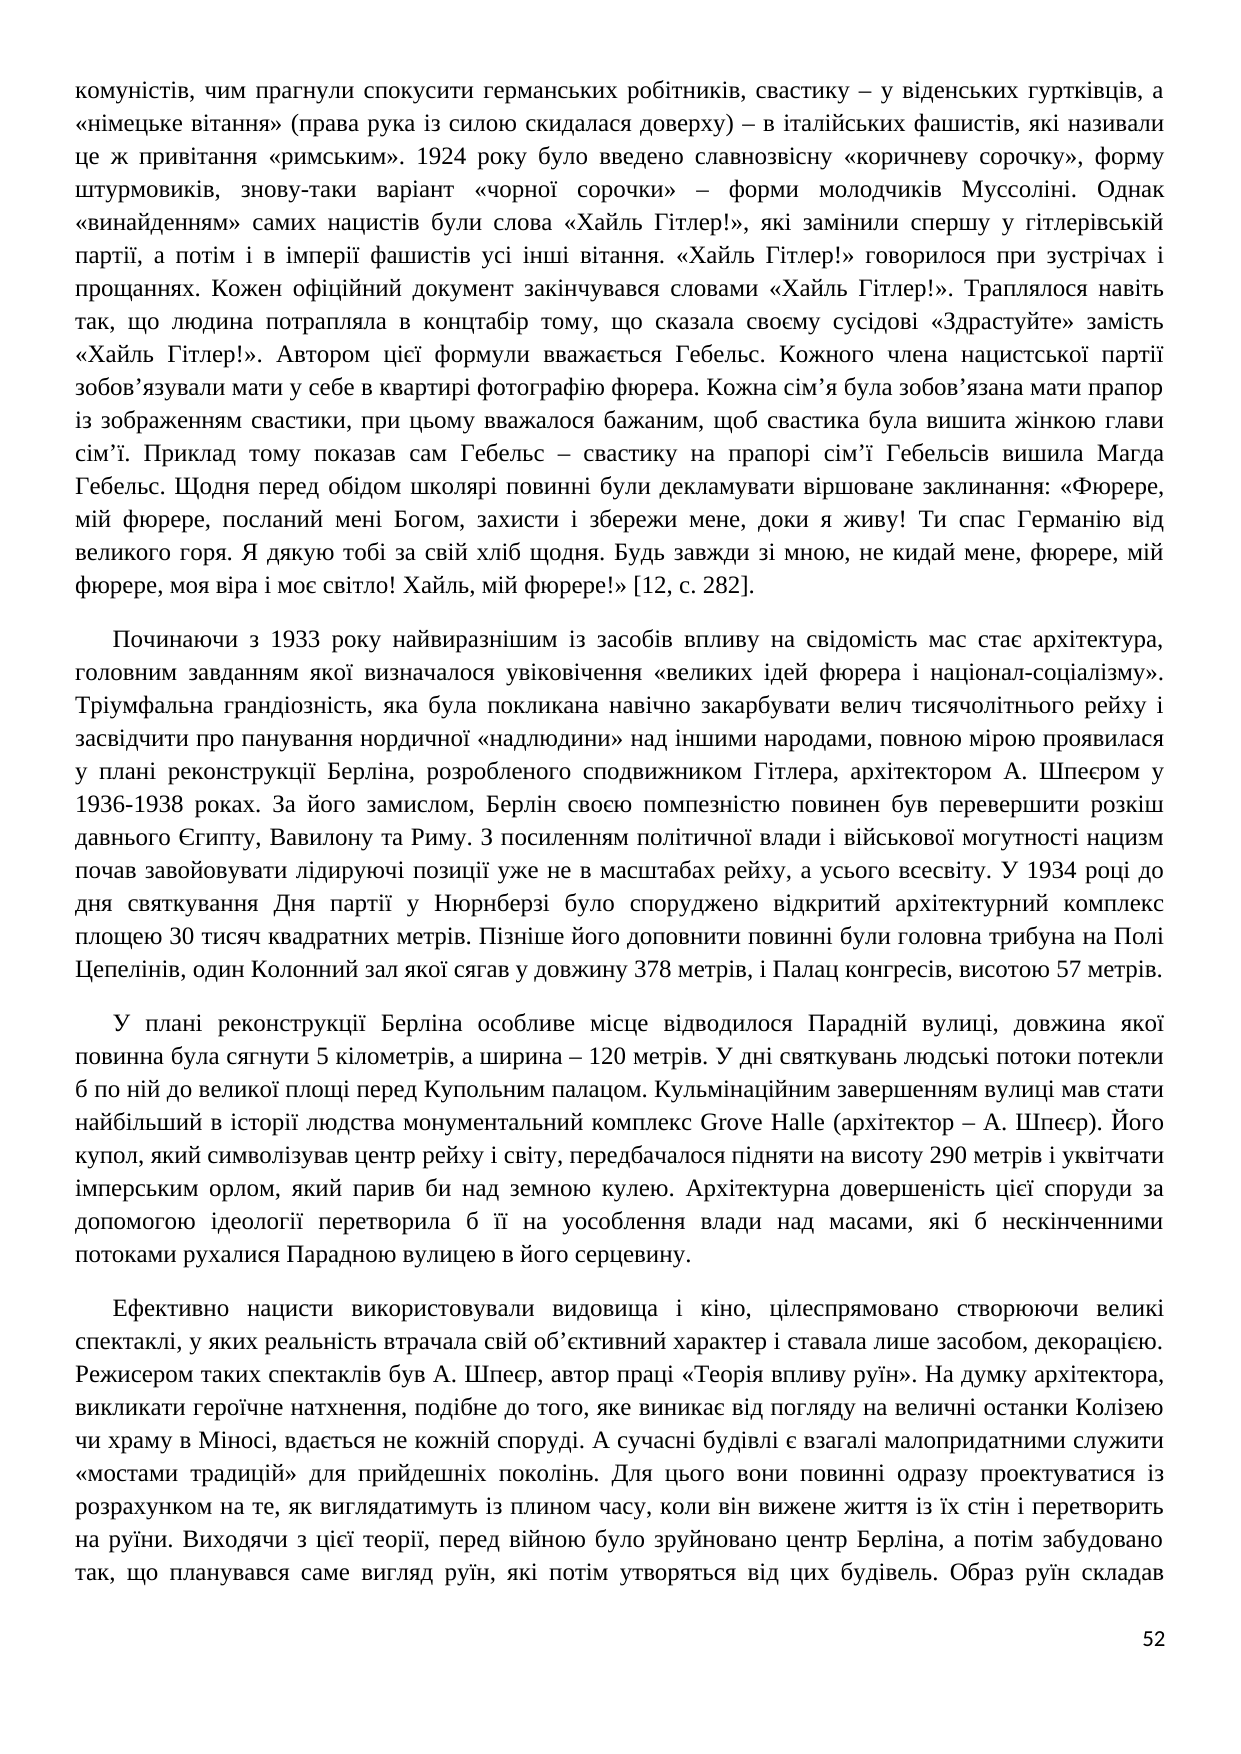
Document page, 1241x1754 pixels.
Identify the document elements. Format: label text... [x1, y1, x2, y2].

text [75, 75, 1165, 599]
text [75, 1293, 1165, 1586]
text Починаючи з 1933 року найвиразнішим із засобів впливу на свідомість мас стає архітектура, головним завданням якої визначалося увіковічення «великих ідей фюрера і націонал-соціалізму». Тріумфальна грандіозність, яка була покликана навічно закарбувати велич тисячолітнього рейху і засвідчити про панування нордичної «надлюдини» над іншими народами, повною мірою проявилася у плані реконструкції Берліна, розробленого сподвижником Гітлера, архітектором А. Шпеєром у 1936-1938 роках. За його замислом, Берлін своєю помпезністю повинен був перевершити розкіш давнього Єгипту, Вавилону та Риму. З посиленням політичної влади і військової могутності нацизм почав завойовувати лідируючі позиції уже не в масштабах рейху, а усього всесвіту. У 1934 році до дня святкування Дня партії у Нюрнберзі було споруджено відкритий архітектурний комплекс площею 30 тисяч квадратних метрів. Пізніше його доповнити повинні були головна трибуна на Полі Цепелінів, один Колонний зал якої сягав у довжину 378 метрів, і Палац конгресів, висотою 57 метрів. [75, 624, 1165, 983]
text У плані реконструкції Берліна особливе місце відводилося Парадній вулиці, довжина якої повинна була сягнути 5 кілометрів, а ширина – 120 метрів. У дні святкувань людські потоки потекли б по ній до великої площі перед Купольним палацом. Кульмінаційним завершенням вулиці мав стати найбільший в історії людства монументальний комплекс Grove Halle (архітектор – А. Шпеєр). Його купол, який символізував центр рейху і світу, передбачалося підняти на висоту 290 метрів і уквітчати імперським орлом, який парив би над земною кулею. Архітектурна довершеність цієї споруди за допомогою ідеології перетворила б її на уособлення влади над масами, які б нескінченними потоками рухалися Парадною вулицею в його серцевину. [75, 1008, 1165, 1268]
